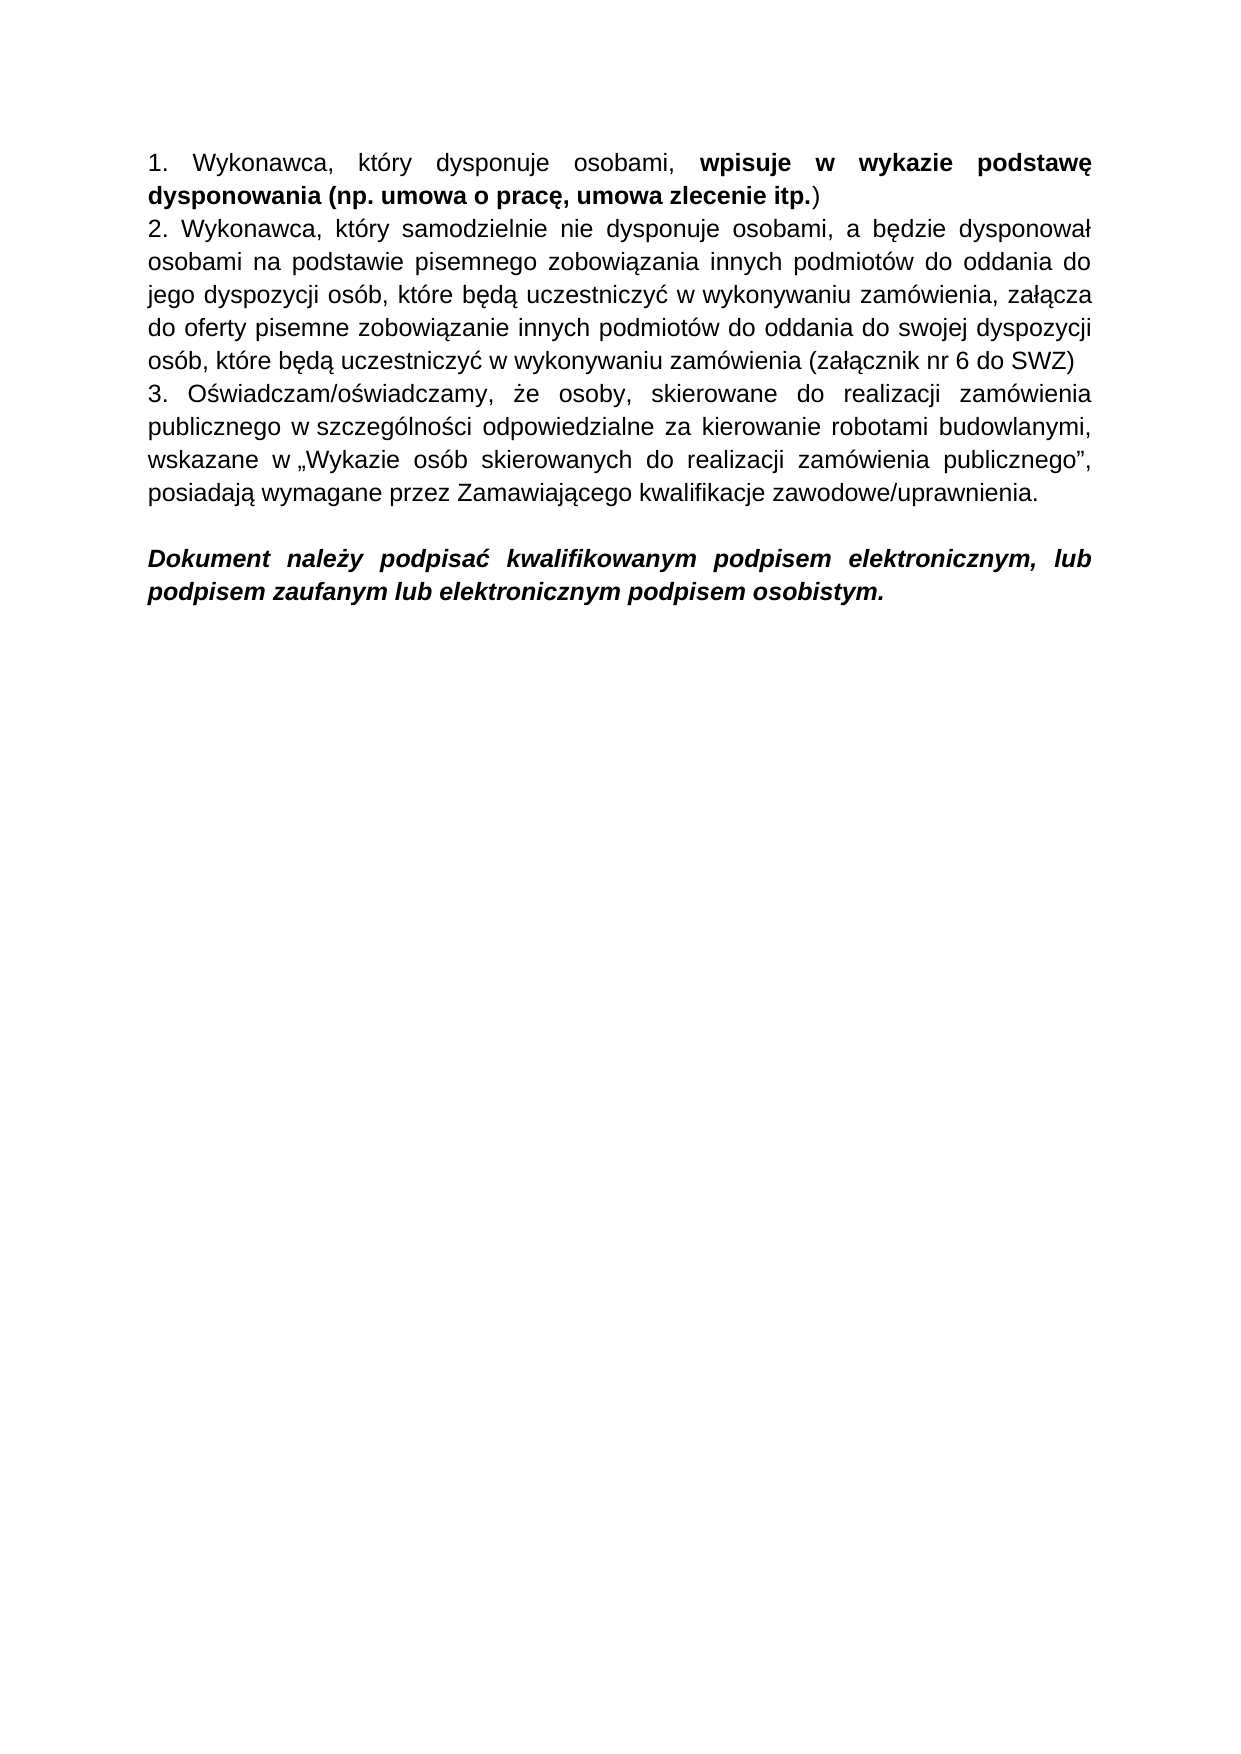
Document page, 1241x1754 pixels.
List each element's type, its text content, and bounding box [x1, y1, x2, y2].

text 3. Oświadczam/oświadczamy, że osoby, skierowane do realizacji zamówienia publicznego w szczególności odpowiedzialne za kierowanie robotami budowlanymi, wskazane w „Wykazie osób skierowanych do realizacji zamówienia publicznego”, posiadają wymagane przez Zamawiającego kwalifikacje zawodowe/uprawnienia. [148, 379, 1093, 507]
text Dokument należy podpisać kwalifikowanym podpisem elektronicznym, lub podpisem zaufanym lub elektronicznym podpisem osobistym. [148, 544, 1093, 606]
text 1. Wykonawca, który dysponuje osobami, wpisuje w wykazie podstawę dysponowania (np. umowa o pracę, umowa zlecenie itp.) [148, 148, 1093, 209]
text 2. Wykonawca, który samodzielnie nie dysponuje osobami, a będzie dysponował osobami na podstawie pisemnego zobowiązania innych podmiotów do oddania do jego dyspozycji osób, które będą uczestniczyć w wykonywaniu zamówienia, załącza do oferty pisemne zobowiązanie innych podmiotów do oddania do swojej dyspozycji osób, które będą uczestniczyć w wykonywaniu zamówienia (załącznik nr 6 do SWZ) [148, 214, 1093, 374]
